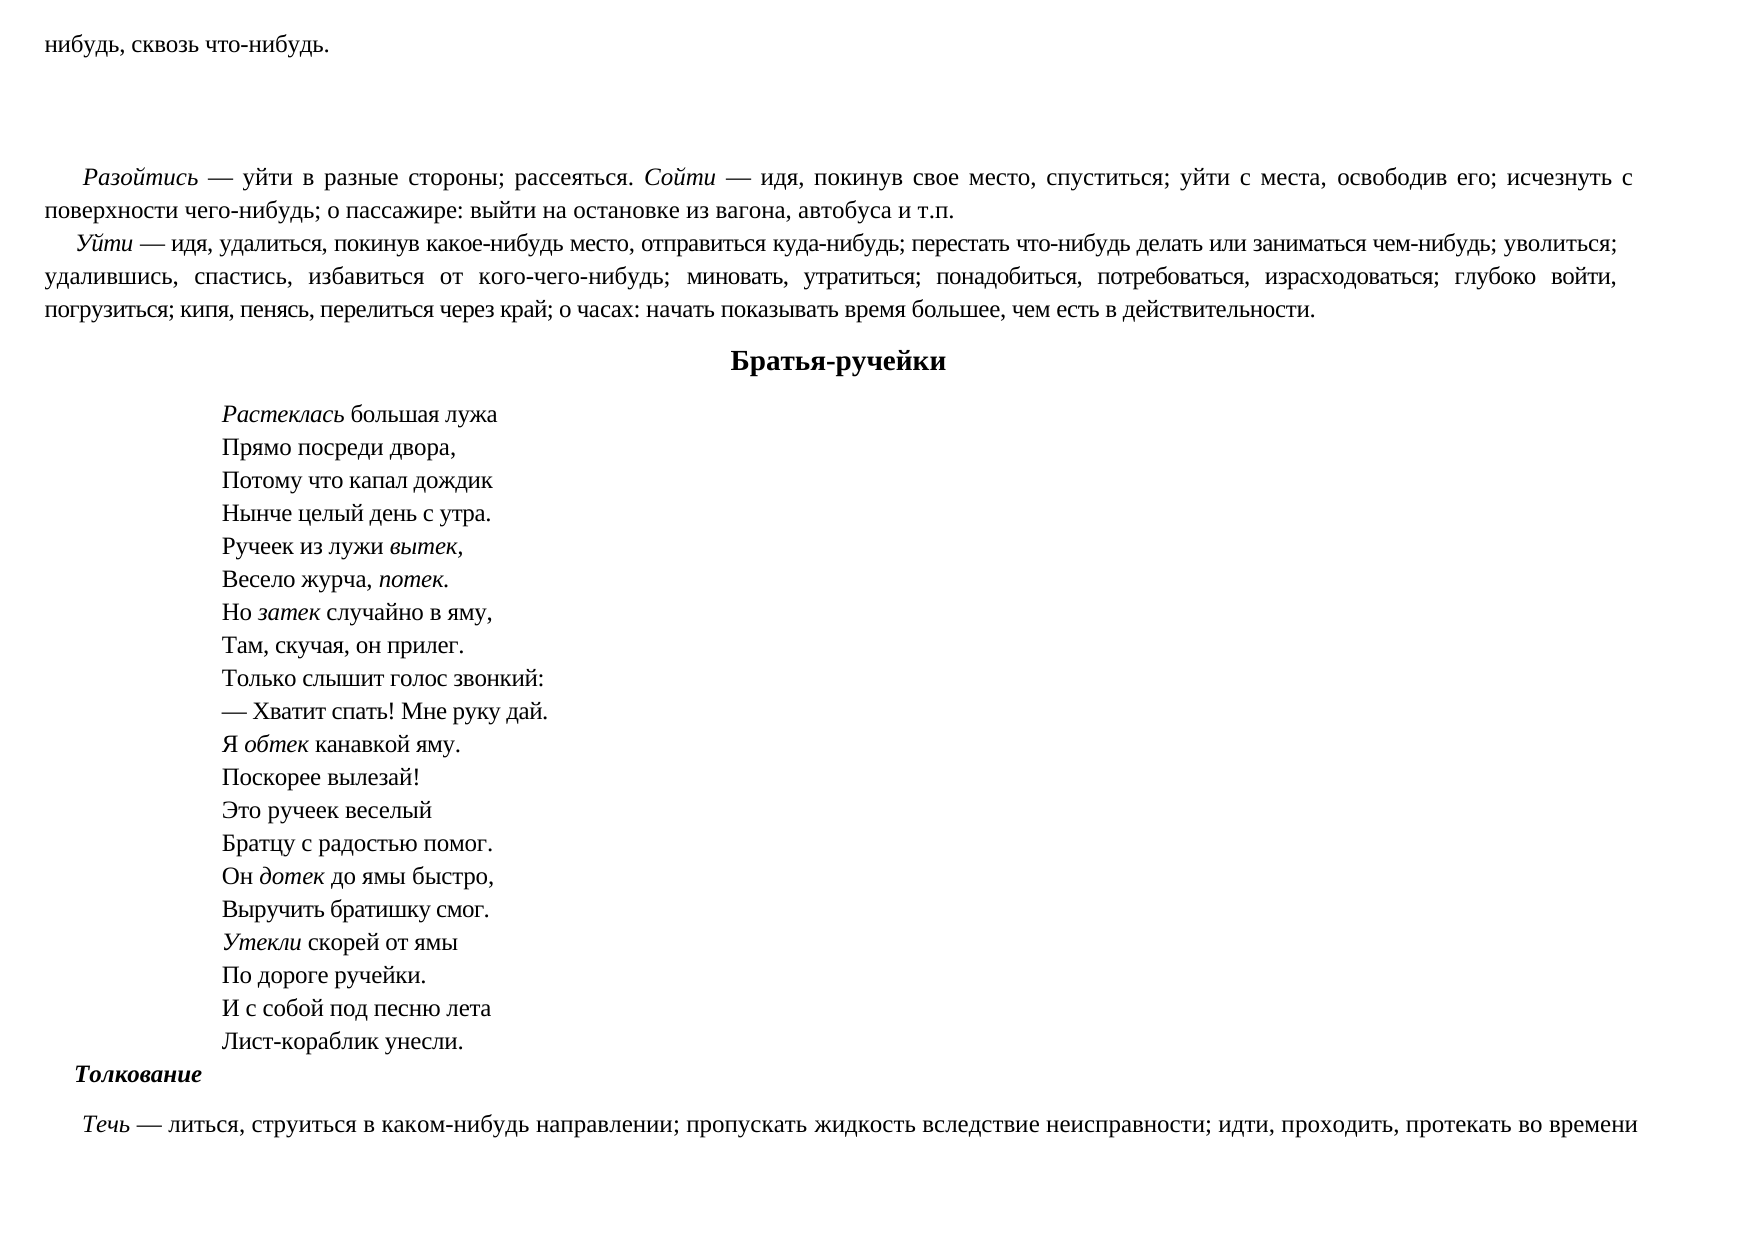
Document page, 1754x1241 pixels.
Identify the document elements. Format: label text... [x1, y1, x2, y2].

text Но затек случайно в яму, [222, 597, 1639, 626]
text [44, 29, 1633, 58]
text Потому что капал дождик [222, 465, 1422, 493]
text И с собой под песню лета [222, 993, 1422, 1022]
text Братья-ручейки [44, 343, 1632, 377]
text Разойтись — уйти в разные стороны; рассеяться. Сойти — идя, покинув свое место, спуститься; уйти с места, освободив его; исчезнуть с поверхности чего-нибудь; о пассажире: выйти на остановке из вагона, автобуса и т.п. [44, 162, 1633, 223]
text Нынче целый день с утра. [222, 498, 1422, 526]
text Лист-кораблик унесли. [222, 1026, 1422, 1055]
text Братцу с радостью помог. [222, 828, 1639, 857]
text Утекли скорей от ямы [222, 927, 1422, 956]
text Прямо посреди двора, [222, 432, 1422, 460]
text — Хватит спать! Мне руку дай. [222, 696, 1639, 724]
text Выручить братишку смог. [222, 894, 1422, 923]
text Только слышит голос звонкий: [222, 663, 1635, 692]
text По дороге ручейки. [222, 960, 1422, 989]
text Я обтек канавкой яму. [222, 729, 1639, 758]
text Растеклась большая лужа [222, 399, 1422, 427]
text Поскорее вылезай! [222, 762, 1639, 791]
text Он дотек до ямы быстро, [222, 861, 1639, 890]
text Весело журча, потек. [222, 564, 1639, 592]
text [51, 1109, 1639, 1137]
text Уйти — идя, удалиться, покинув какое-нибудь место, отправиться куда-нибудь; перестать что-нибудь делать или заниматься чем-нибудь; уволиться; удалившись, спастись, избавиться от кого-чего-нибудь; миновать, утратиться; понадобиться, потребоваться, израсходоваться; глубоко войти, погрузиться; кипя, пенясь, перелиться через край; о часах: начать показывать время большее, чем есть в действительности. [44, 228, 1617, 322]
text Толкование [44, 1059, 1422, 1088]
text Там, скучая, он прилег. [222, 630, 1639, 658]
text Это ручеек веселый [222, 795, 1639, 824]
text Ручеек из лужи вытек, [222, 531, 1422, 559]
